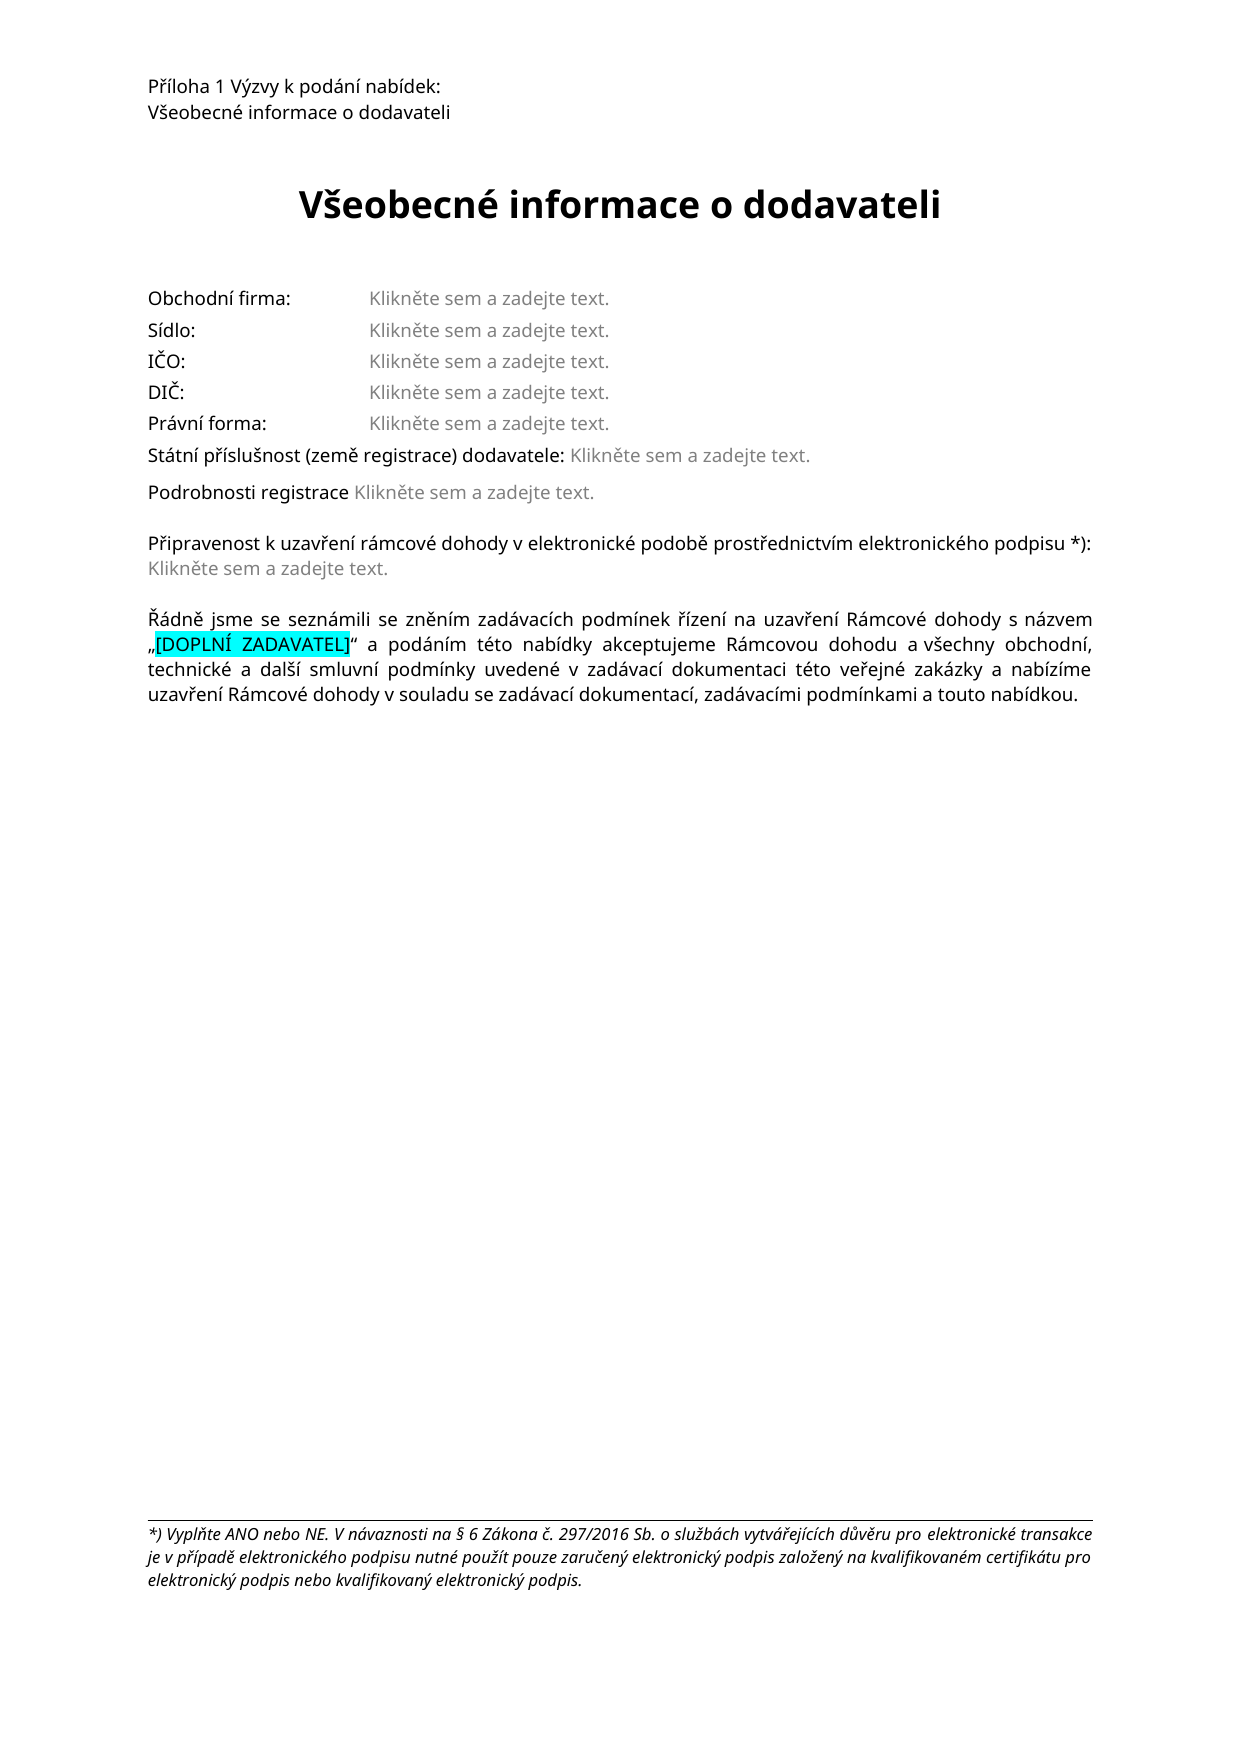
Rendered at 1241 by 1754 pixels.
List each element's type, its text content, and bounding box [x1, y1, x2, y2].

text Právní forma: [148, 411, 1093, 436]
text Řádně jsme se seznámili se zněním zadávacích podmínek řízení na uzavření Rámcové dohody s názvem „[DOPLNÍ ZADAVATEL]“ a podáním této nabídky akceptujeme Rámcovou dohodu a všechny obchodní, technické a další smluvní podmínky uvedené v zadávací dokumentaci této veřejné zakázky a nabízíme uzavření Rámcové dohody v souladu se zadávací dokumentací, zadávacími podmínkami a touto nabídkou. [148, 606, 1093, 706]
text Státní příslušnost (země registrace) dodavatele: [148, 442, 1093, 467]
text Obchodní firma: [148, 286, 1093, 311]
text Připravenost k uzavření rámcové dohody v elektronické podobě prostřednictvím elektronického podpisu *): [148, 530, 1093, 581]
title Všeobecné informace o dodavateli [148, 178, 1093, 229]
text IČO: [148, 348, 1093, 373]
text DIČ: [148, 379, 1093, 404]
text Sídlo: [148, 317, 1093, 342]
text Podrobnosti registrace [148, 479, 1093, 504]
text *) Vyplňte ANO nebo NE. V návaznosti na § 6 Zákona č. 297/2016 Sb. o službách vytvářejících důvěru pro elektronické transakce je v případě elektronického podpisu nutné použít pouze zaručený elektronický podpis založený na kvalifikovaném certifikátu pro elektronický podpis nebo kvalifikovaný elektronický podpis. [148, 1521, 1093, 1591]
